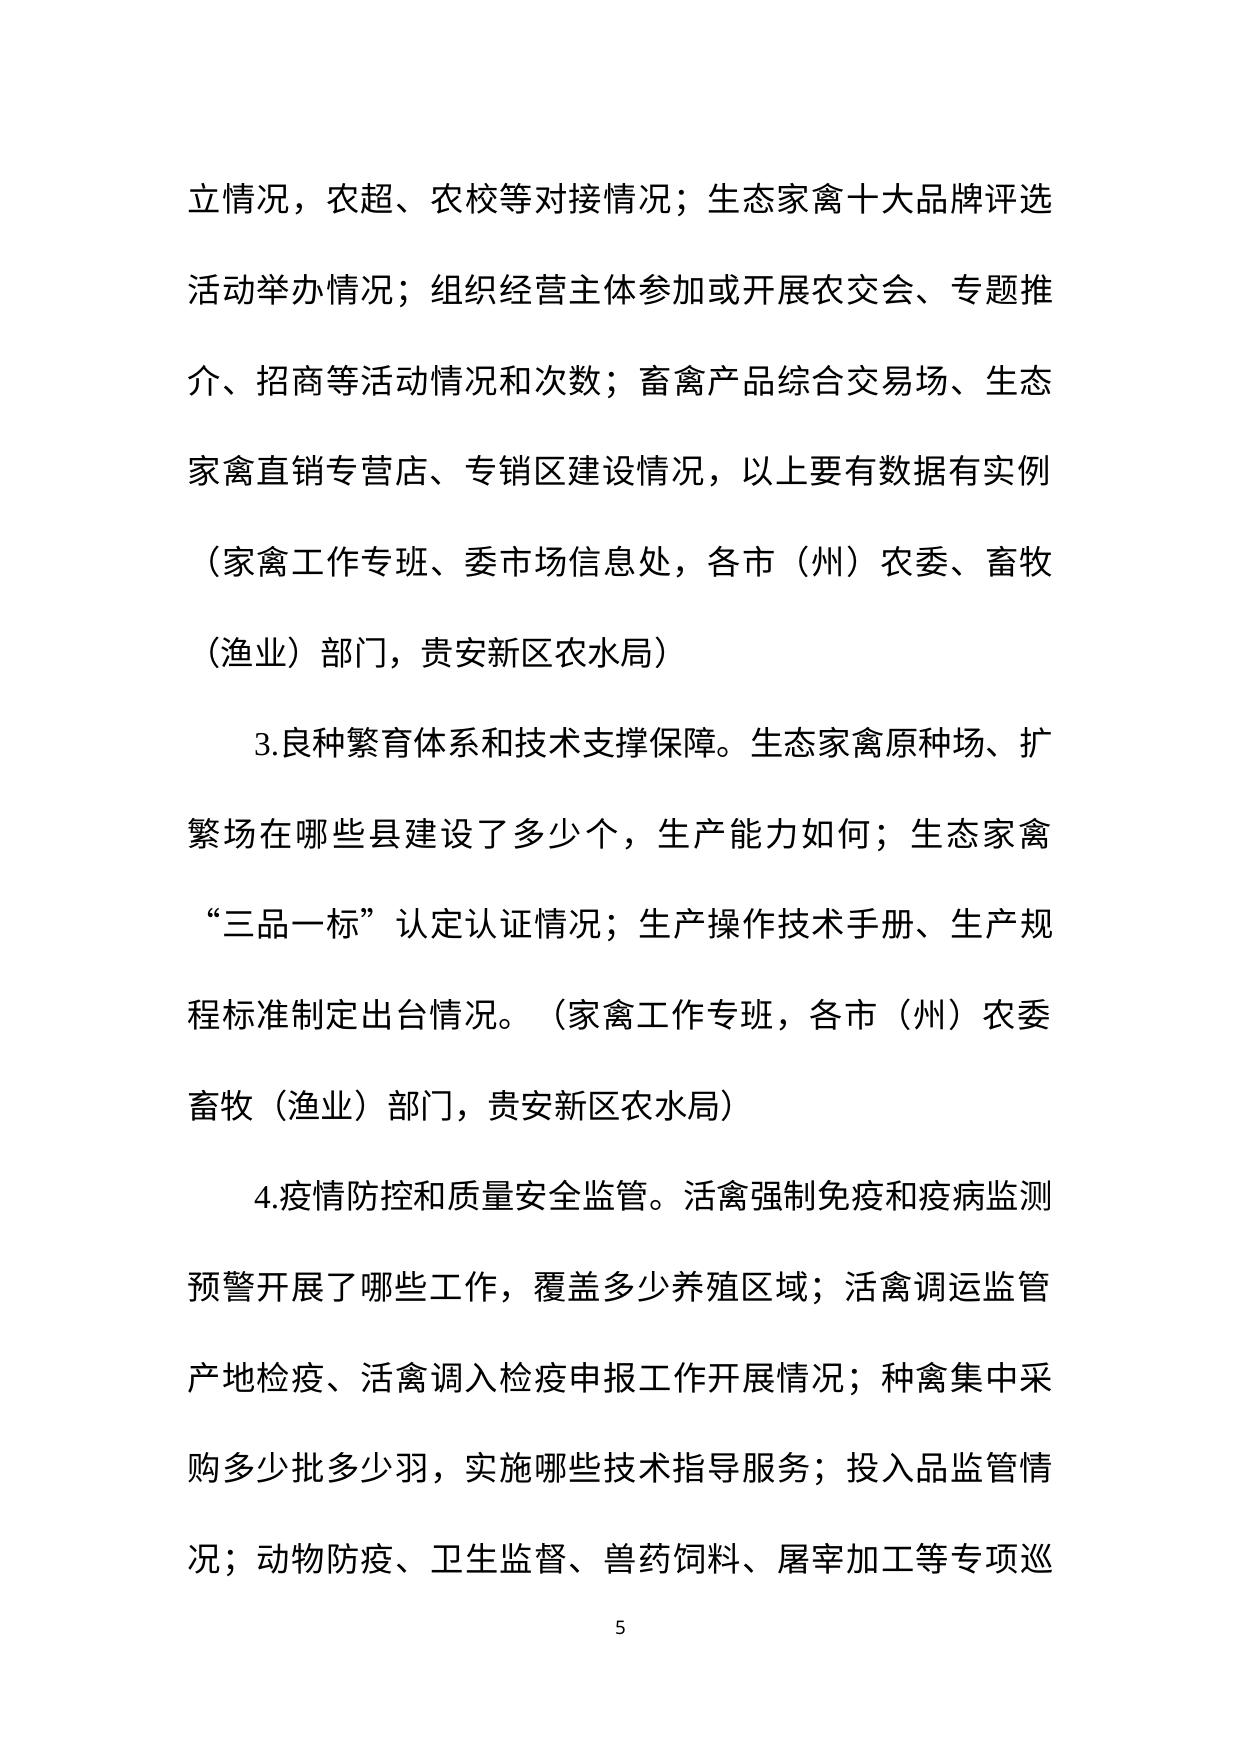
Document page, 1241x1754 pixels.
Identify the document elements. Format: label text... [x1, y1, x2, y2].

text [187, 152, 1053, 696]
text 3.良种繁育体系和技术支撑保障。生态家禽原种场、扩繁场在哪些县建设了多少个，生产能力如何；生态家禽“三品一标”认定认证情况；生产操作技术手册、生产规程标准制定出台情况。（家禽工作专班，各市（州）农委、畜牧（渔业）部门，贵安新区农水局） [187, 696, 1053, 1149]
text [187, 1149, 1053, 1602]
